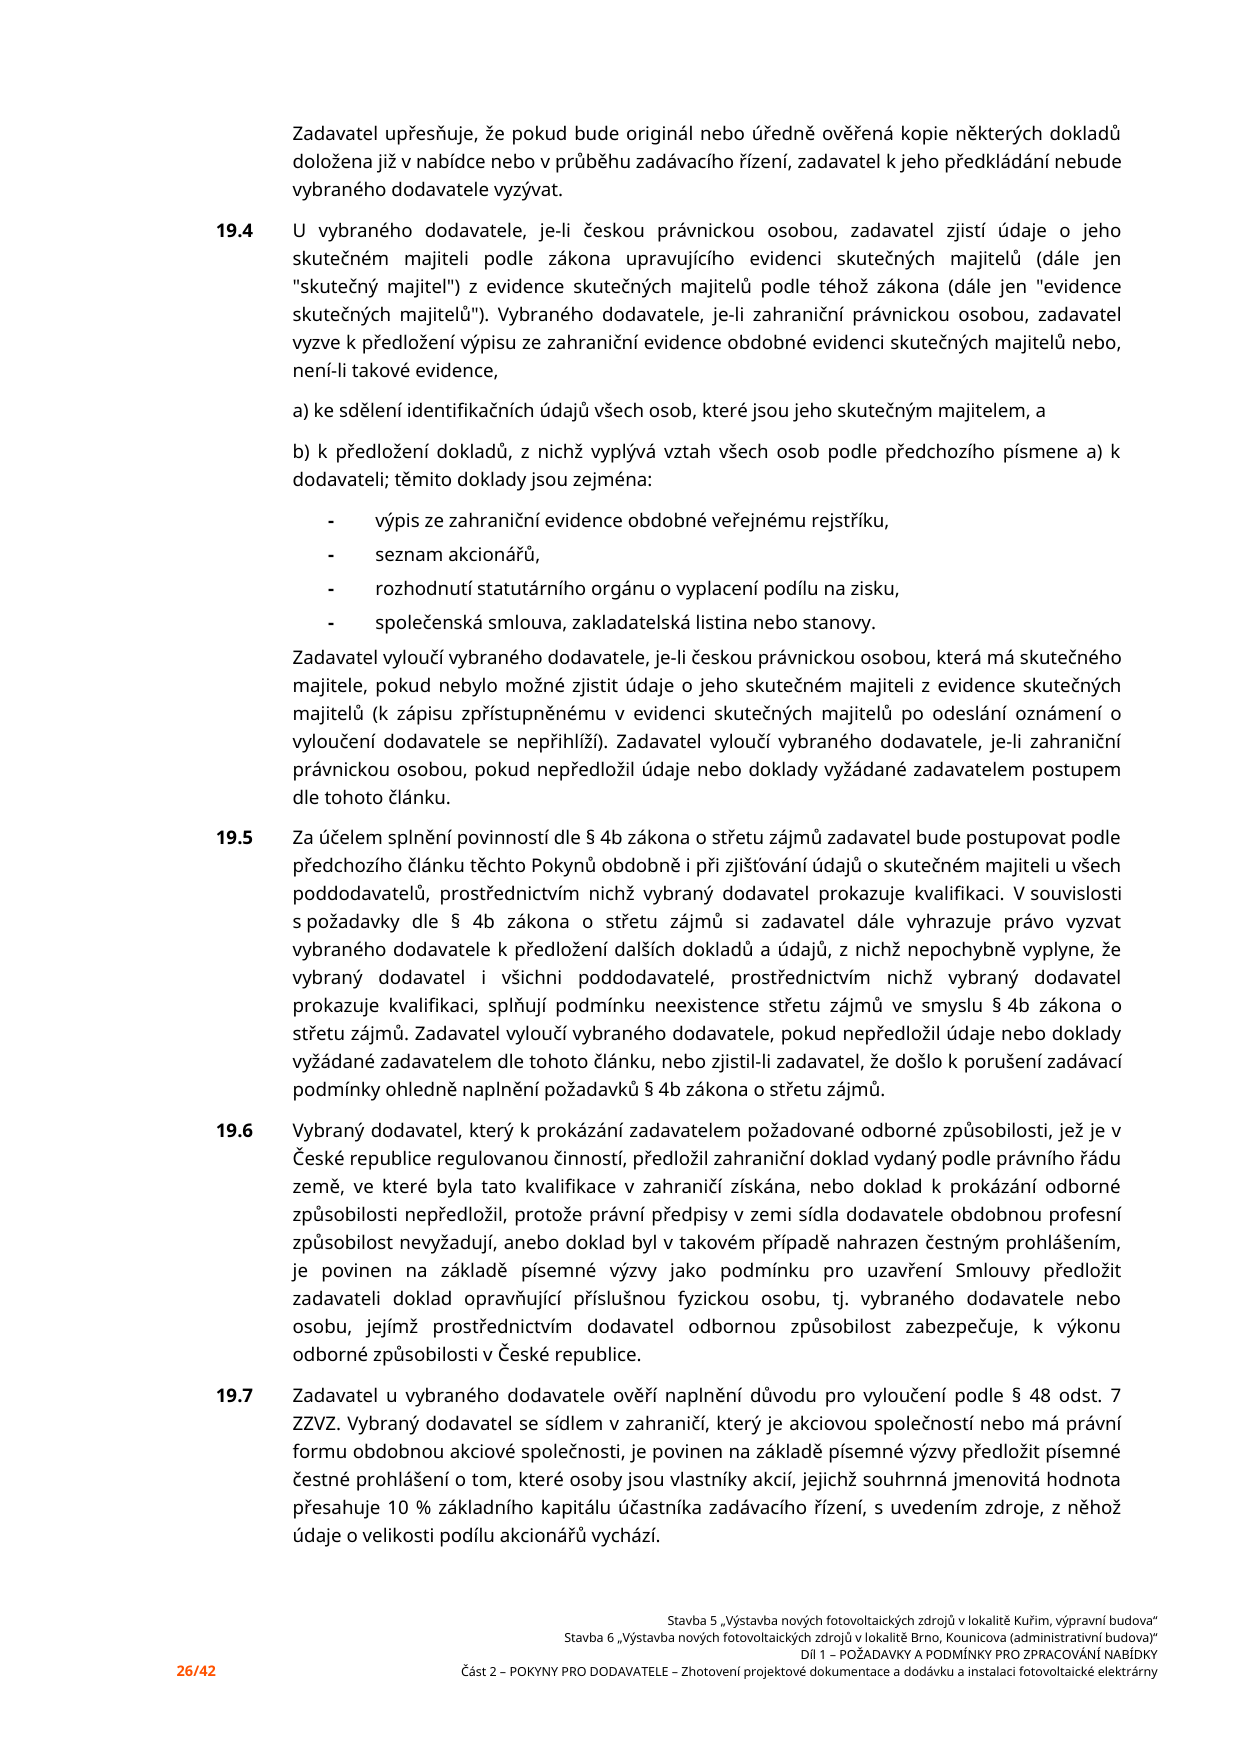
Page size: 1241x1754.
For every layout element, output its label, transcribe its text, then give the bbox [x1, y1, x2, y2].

text seznam akcionářů, [328, 541, 1122, 567]
text rozhodnutí statutárního orgánu o vyplacení podílu na zisku, [328, 575, 1122, 601]
text výpis ze zahraniční evidence obdobné veřejnému rejstříku, [328, 507, 1122, 532]
text b) k předložení dokladů, z nichž vyplývá vztah všech osob podle předchozího písmene a) k dodavateli; těmito doklady jsou zejména: [292, 438, 1122, 492]
list Zadavatel vyloučí vybraného dodavatele, je-li českou právnickou osobou, která má skutečného majitele, pokud nebylo možné zjistit údaje o jeho skutečném majiteli z evidence skutečných majitelů (k zápisu zpřístupněnému v evidenci skutečných majitelů po odeslání oznámení o vyloučení dodavatele se nepřihlíží). Zadavatel vyloučí vybraného dodavatele, je-li zahraniční právnickou osobou, pokud nepředložil údaje nebo doklady vyžádané zadavatelem postupem dle tohoto článku. [292, 644, 1122, 809]
text Vybraný dodavatel, který k prokázání zadavatelem požadované odborné způsobilosti, jež je v České republice regulovanou činností, předložil zahraniční doklad vydaný podle právního řádu země, ve které byla tato kvalifikace v zahraničí získána, nebo doklad k prokázání odborné způsobilosti nepředložil, protože právní předpisy v zemi sídla dodavatele obdobnou profesní způsobilost nevyžadují, anebo doklad byl v takovém případě nahrazen čestným prohlášením, je povinen na základě písemné výzvy jako podmínku pro uzavření Smlouvy předložit zadavateli doklad opravňující příslušnou fyzickou osobu, tj. vybraného dodavatele nebo osobu, jejímž prostřednictvím dodavatel odbornou způsobilost zabezpečuje, k výkonu odborné způsobilosti v České republice. [216, 1117, 1122, 1367]
list Zadavatel upřesňuje, že pokud bude originál nebo úředně ověřená kopie některých dokladů doložena již v nabídce nebo v průběhu zadávacího řízení, zadavatel k jeho předkládání nebude vybraného dodavatele vyzývat. [292, 121, 1122, 202]
text a) ke sdělení identifikačních údajů všech osob, které jsou jeho skutečným majitelem, a [292, 398, 1122, 423]
text U vybraného dodavatele, je-li českou právnickou osobou, zadavatel zjistí údaje o jeho skutečném majiteli podle zákona upravujícího evidenci skutečných majitelů (dále jen "skutečný majitel") z evidence skutečných majitelů podle téhož zákona (dále jen "evidence skutečných majitelů"). Vybraného dodavatele, je-li zahraniční právnickou osobou, zadavatel vyzve k předložení výpisu ze zahraniční evidence obdobné evidenci skutečných majitelů nebo, není-li takové evidence, [216, 217, 1122, 383]
text Zadavatel u vybraného dodavatele ověří naplnění důvodu pro vyloučení podle § 48 odst. 7 ZZVZ. Vybraný dodavatel se sídlem v zahraničí, který je akciovou společností nebo má právní formu obdobnou akciové společnosti, je povinen na základě písemné výzvy předložit písemné čestné prohlášení o tom, které osoby jsou vlastníky akcií, jejichž souhrnná jmenovitá hodnota přesahuje 10 % základního kapitálu účastníka zadávacího řízení, s uvedením zdroje, z něhož údaje o velikosti podílu akcionářů vychází. [216, 1382, 1122, 1548]
text Za účelem splnění povinností dle § 4b zákona o střetu zájmů zadavatel bude postupovat podle předchozího článku těchto Pokynů obdobně i při zjišťování údajů o skutečném majiteli u všech poddodavatelů, prostřednictvím nichž vybraný dodavatel prokazuje kvalifikaci. V souvislosti s požadavky dle § 4b zákona o střetu zájmů si zadavatel dále vyhrazuje právo vyzvat vybraného dodavatele k předložení dalších dokladů a údajů, z nichž nepochybně vyplyne, že vybraný dodavatel i všichni poddodavatelé, prostřednictvím nichž vybraný dodavatel prokazuje kvalifikaci, splňují podmínku neexistence střetu zájmů ve smyslu § 4b zákona o střetu zájmů. Zadavatel vyloučí vybraného dodavatele, pokud nepředložil údaje nebo doklady vyžádané zadavatelem dle tohoto článku, nebo zjistil-li zadavatel, že došlo k porušení zadávací podmínky ohledně naplnění požadavků § 4b zákona o střetu zájmů. [216, 824, 1122, 1102]
text společenská smlouva, zakladatelská listina nebo stanovy. [328, 610, 1122, 635]
